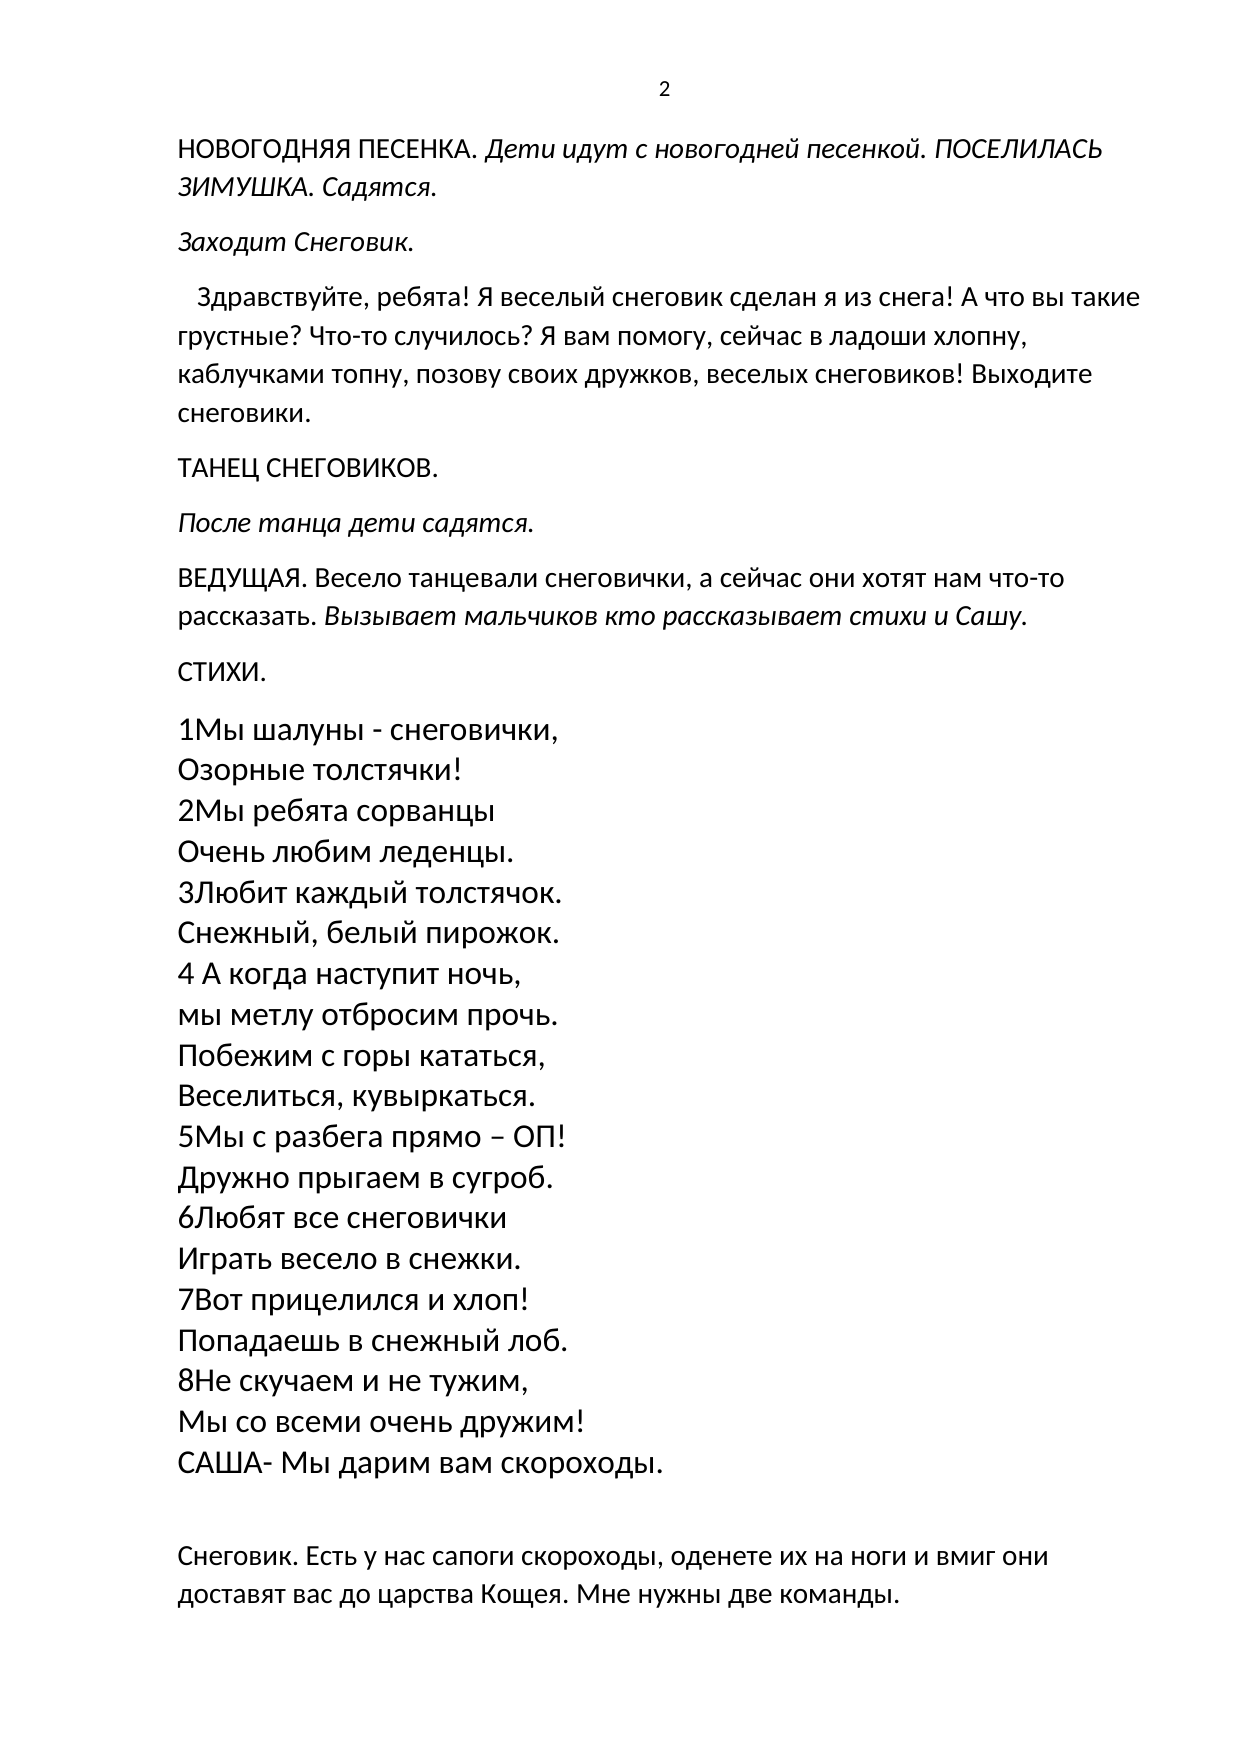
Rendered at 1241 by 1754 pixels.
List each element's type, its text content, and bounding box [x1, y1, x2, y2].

text ВЕДУЩАЯ. Весело танцевали снеговички, а сейчас они хотят нам что-то рассказать. Вызывает мальчиков кто рассказывает стихи и Сашу. [177, 559, 1152, 633]
text Снежный, белый пирожок. 4 А когда наступит ночь, мы метлу отбросим прочь. Побежим с горы кататься, Веселиться, кувыркаться. 5Мы с разбега прямо – ОП! Дружно прыгаем в сугроб. 6Любят все снеговички Играть весело в снежки. 7Вот прицелился и хлоп! Попадаешь в снежный лоб. 8Не скучаем и не тужим, Мы со всеми очень дружим! [177, 911, 1152, 1441]
text САША- Мы дарим вам скороходы. [177, 1441, 1152, 1482]
text ТАНЕЦ СНЕГОВИКОВ. [177, 449, 1152, 484]
text Здравствуйте, ребята! Я веселый снеговик сделан я из снега! А что вы такие грустные? Что-то случилось? Я вам помогу, сейчас в ладоши хлопну, каблучками топну, позову своих дружков, веселых снеговиков! Выходите снеговики. [177, 278, 1152, 429]
text После танца дети садятся. [177, 504, 1152, 539]
text СТИХИ. [177, 653, 1152, 688]
text 1Мы шалуны - снеговички, Озорные толстячки! 2Мы ребята сорванцы Очень любим леденцы. 3Любит каждый толстячок. [177, 708, 1152, 911]
text Заходит Снеговик. [177, 223, 1152, 259]
text Снеговик. Есть у нас сапоги скороходы, оденете их на ноги и вмиг они доставят вас до царства Кощея. Мне нужны две команды. [177, 1537, 1152, 1611]
text НОВОГОДНЯЯ ПЕСЕНКА. Дети идут с новогодней песенкой. ПОСЕЛИЛАСЬ ЗИМУШКА. Садятся. [177, 130, 1152, 204]
